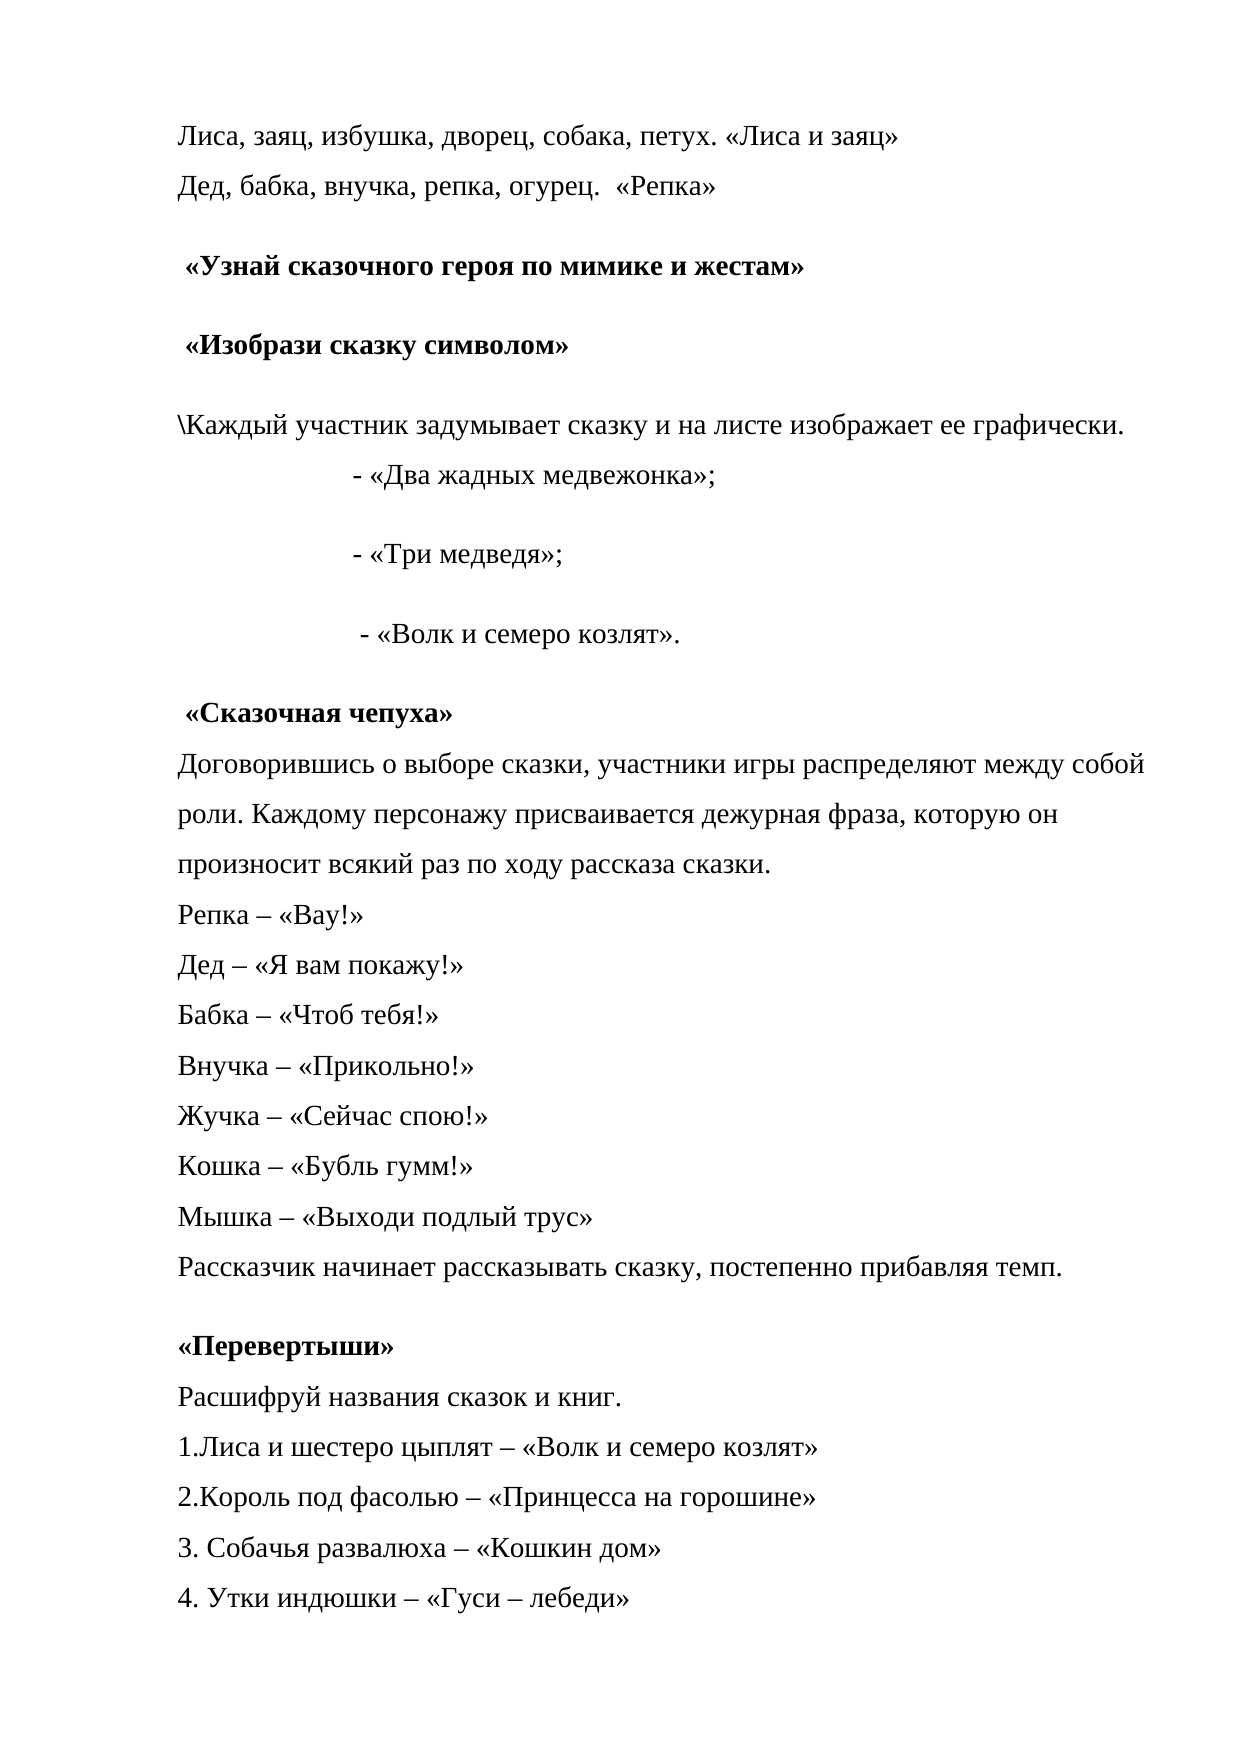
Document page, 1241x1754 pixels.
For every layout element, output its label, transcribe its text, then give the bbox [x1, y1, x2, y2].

text \Каждый участник задумывает сказку и на листе изображает ее графически. - «Два жадных медвежонка»; [177, 407, 1152, 491]
text «Сказочная чепуха» Договорившись о выборе сказки, участники игры распределяют между собой роли. Каждому персонажу присваивается дежурная фраза, которую он произносит всякий раз по ходу рассказа сказки. Репка – «Вау!» Дед – «Я вам покажу!» Бабка – «Чтоб тебя!» Внучка – «Прикольно!» Жучка – «Сейчас спою!» Кошка – «Бубль гумм!» Мышка – «Выходи подлый трус» Рассказчик начинает рассказывать сказку, постепенно прибавляя темп. [177, 696, 1152, 1283]
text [177, 1328, 1152, 1614]
text - «Волк и семеро козлят». [177, 616, 1152, 650]
text - «Три медведя»; [177, 537, 1152, 570]
text «Изобрази сказку символом» [177, 327, 1152, 361]
text «Узнай сказочного героя по мимике и жестам» [177, 248, 1152, 281]
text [177, 118, 1152, 202]
